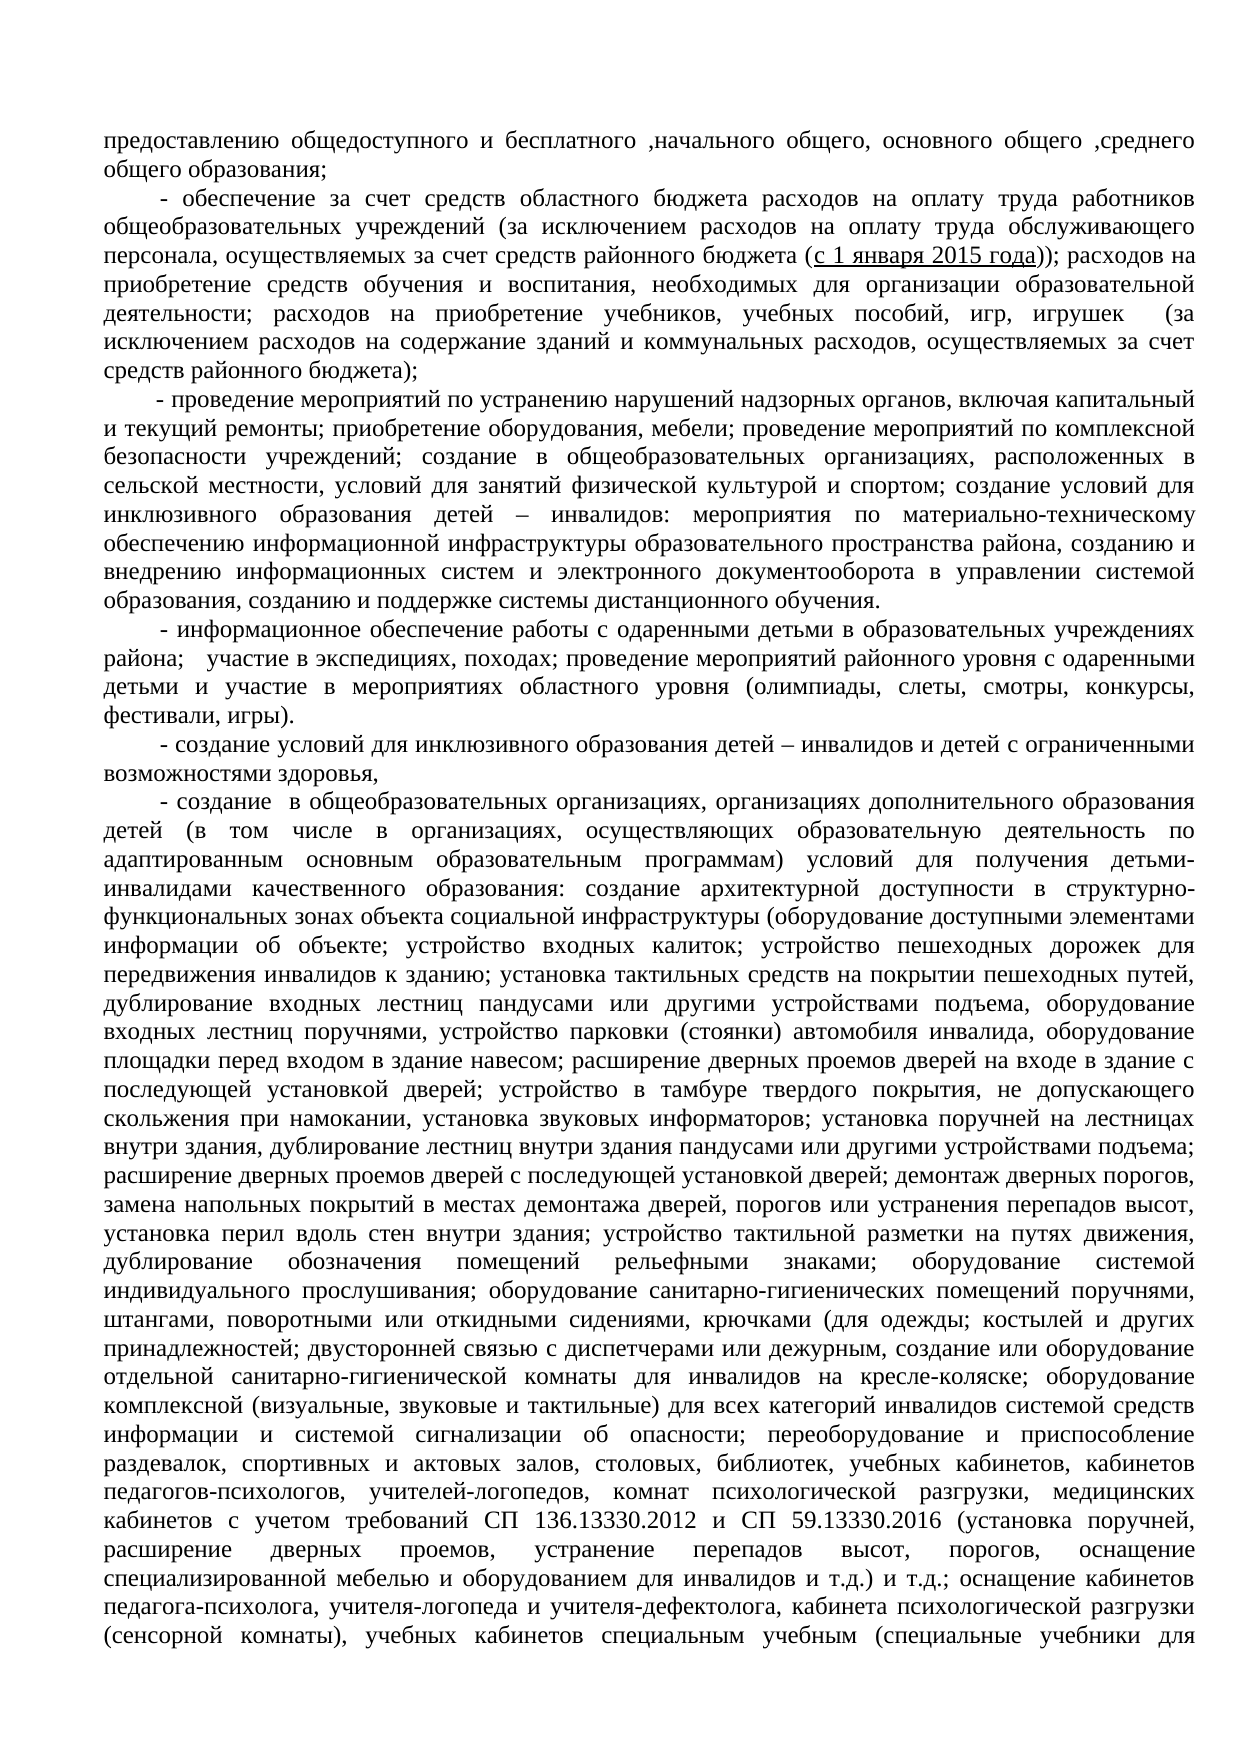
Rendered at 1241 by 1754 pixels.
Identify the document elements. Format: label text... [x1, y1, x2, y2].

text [103, 125, 1196, 183]
text - создание условий для инклюзивного образования детей – инвалидов и детей с ограниченными возможностями здоровья, [103, 729, 1196, 786]
text - обеспечение за счет средств областного бюджета расходов на оплату труда работников общеобразовательных учреждений (за исключением расходов на оплату труда обслуживающего персонала, осуществляемых за счет средств районного бюджета (с 1 января 2015 года)); расходов на приобретение средств обучения и воспитания, необходимых для организации образовательной деятельности; расходов на приобретение учебников, учебных пособий, игр, игрушек (за исключением расходов на содержание зданий и коммунальных расходов, осуществляемых за счет средств районного бюджета); [103, 183, 1196, 384]
text - информационное обеспечение работы с одаренными детьми в образовательных учреждениях района; участие в экспедициях, походах; проведение мероприятий районного уровня с одаренными детьми и участие в мероприятиях областного уровня (олимпиады, слеты, смотры, конкурсы, фестивали, игры). [103, 614, 1196, 729]
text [103, 786, 1196, 1649]
text - проведение мероприятий по устранению нарушений надзорных органов, включая капитальный и текущий ремонты; приобретение оборудования, мебели; проведение мероприятий по комплексной безопасности учреждений; создание в общеобразовательных организациях, расположенных в сельской местности, условий для занятий физической культурой и спортом; создание условий для инклюзивного образования детей – инвалидов: мероприятия по материально-техническому обеспечению информационной инфраструктуры образовательного пространства района, созданию и внедрению информационных систем и электронного документооборота в управлении системой образования, созданию и поддержке системы дистанционного обучения. [103, 384, 1196, 614]
